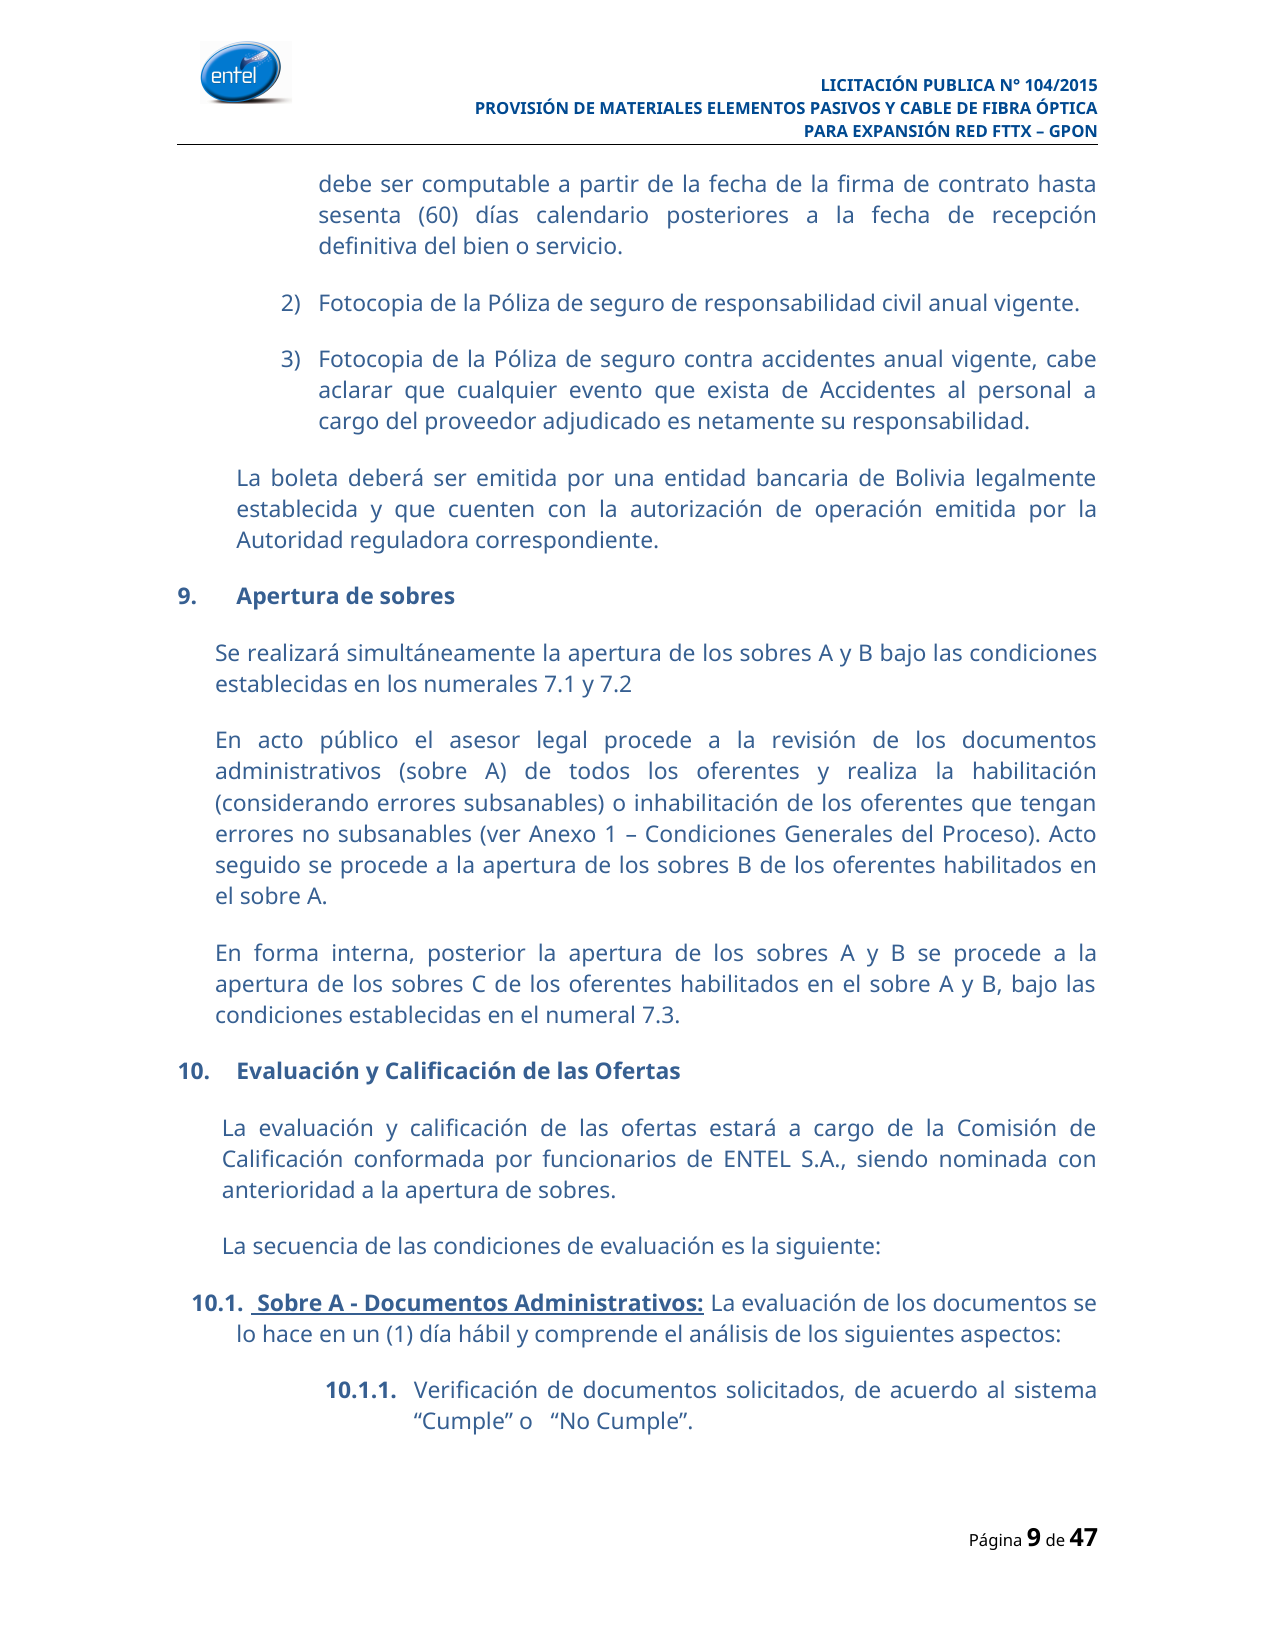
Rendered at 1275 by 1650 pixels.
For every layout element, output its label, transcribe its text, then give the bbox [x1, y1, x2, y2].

list Sobre A - Documentos Administrativos: La evaluación de los documentos se lo hace en un (1) día hábil y comprende el análisis de los siguientes aspectos: [191, 1287, 1098, 1349]
list Fotocopia de la Póliza de seguro contra accidentes anual vigente, cabe aclarar que cualquier evento que exista de Accidentes al personal a cargo del proveedor adjudicado es netamente su responsabilidad. [281, 343, 1098, 437]
list Evaluación y Calificación de las Ofertas [177, 1055, 1098, 1087]
text En forma interna, posterior la apertura de los sobres A y B se procede a la apertura de los sobres C de los oferentes habilitados en el sobre A y B, bajo las condiciones establecidas en el numeral 7.3. [215, 937, 1098, 1030]
text En acto público el asesor legal procede a la revisión de los documentos administrativos (sobre A) de todos los oferentes y realiza la habilitación (considerando errores subsanables) o inhabilitación de los oferentes que tengan errores no subsanables (ver Anexo 1 – Condiciones Generales del Proceso). Acto seguido se procede a la apertura de los sobres B de los oferentes habilitados en el sobre A. [215, 724, 1098, 912]
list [281, 168, 1098, 262]
text Se realizará simultáneamente la apertura de los sobres A y B bajo las condiciones establecidas en los numerales 7.1 y 7.2 [215, 637, 1098, 699]
text La boleta deberá ser emitida por una entidad bancaria de Bolivia legalmente establecida y que cuenten con la autorización de operación emitida por la Autoridad reguladora correspondiente. [236, 462, 1098, 555]
list Verificación de documentos solicitados, de acuerdo al sistema “Cumple” o “No Cumple”. [325, 1374, 1098, 1437]
picture [200, 41, 293, 104]
list Apertura de sobres [177, 580, 1098, 612]
list Fotocopia de la Póliza de seguro de responsabilidad civil anual vigente. [281, 287, 1098, 318]
text La evaluación y calificación de las ofertas estará a cargo de la Comisión de Calificación conformada por funcionarios de ENTEL S.A., siendo nominada con anterioridad a la apertura de sobres. [222, 1112, 1098, 1205]
text La secuencia de las condiciones de evaluación es la siguiente: [222, 1230, 1098, 1262]
